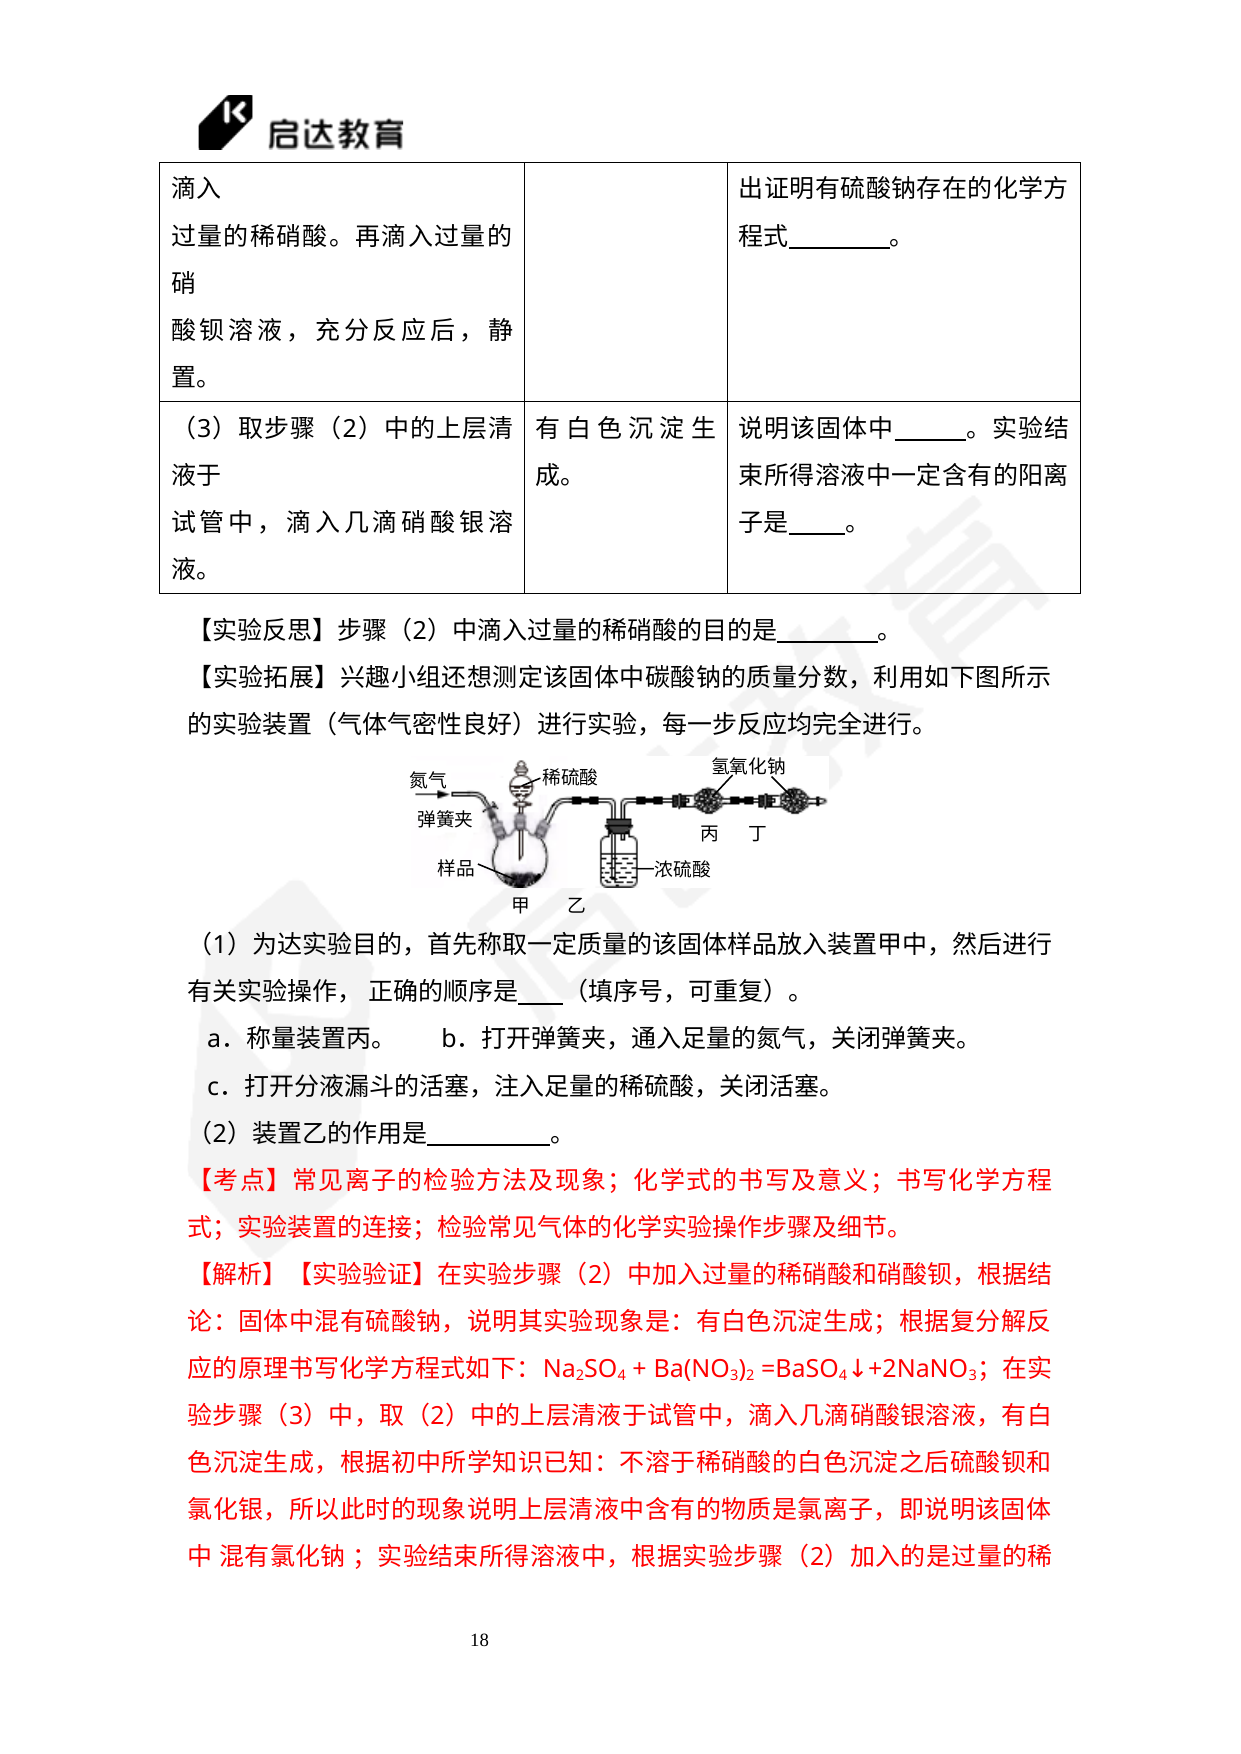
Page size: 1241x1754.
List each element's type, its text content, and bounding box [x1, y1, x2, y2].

text c．打开分液漏斗的活塞，注入足量的稀硫酸，关闭活塞。 [187, 1066, 1053, 1102]
table_cell （2）取少量溶液A于试管中，滴入 过量的稀硝酸。再滴入过量的硝 酸钡溶液，充分反应后，静置。 [160, 163, 524, 401]
text （1）为达实验目的，首先称取一定质量的该固体样品放入装置甲中，然后进行有关实验操作， 正确的顺序是 （填序号，可重复）。 [187, 925, 1053, 1008]
table_cell 说明该固体中混有硫酸钠，写出证明有硫酸钠存在的化学方程式 。 [728, 163, 1080, 401]
table_cell 有白色沉淀生成。 [525, 402, 727, 593]
text （2）装置乙的作用是 。 [187, 1113, 1053, 1149]
table_cell 说明该固体中 。实验结束所得溶液中一定含有的阳离子是 。 [728, 402, 1080, 593]
picture [198, 95, 404, 150]
text 【实验拓展】兴趣小组还想测定该固体中碳酸钠的质量分数，利用如下图所示的实验装置（气体气密性良好）进行实验，每一步反应均完全进行。 [187, 657, 1053, 741]
table_cell （3）取步骤（2）中的上层清液于 试管中，滴入几滴硝酸银溶液。 [160, 402, 524, 593]
text 【考点】常见离子的检验方法及现象；化学式的书写及意义；书写化学方程式；实验装置的连接；检验常见气体的化学实验操作步骤及细节。 [187, 1160, 1053, 1243]
text a．称量装置丙。 b．打开弹簧夹，通入足量的氮气，关闭弹簧夹。 [187, 1019, 1053, 1055]
table_cell [525, 163, 727, 401]
picture [411, 756, 829, 888]
text 【实验反思】步骤（2）中滴入过量的稀硝酸的目的是 。 [187, 610, 1053, 647]
